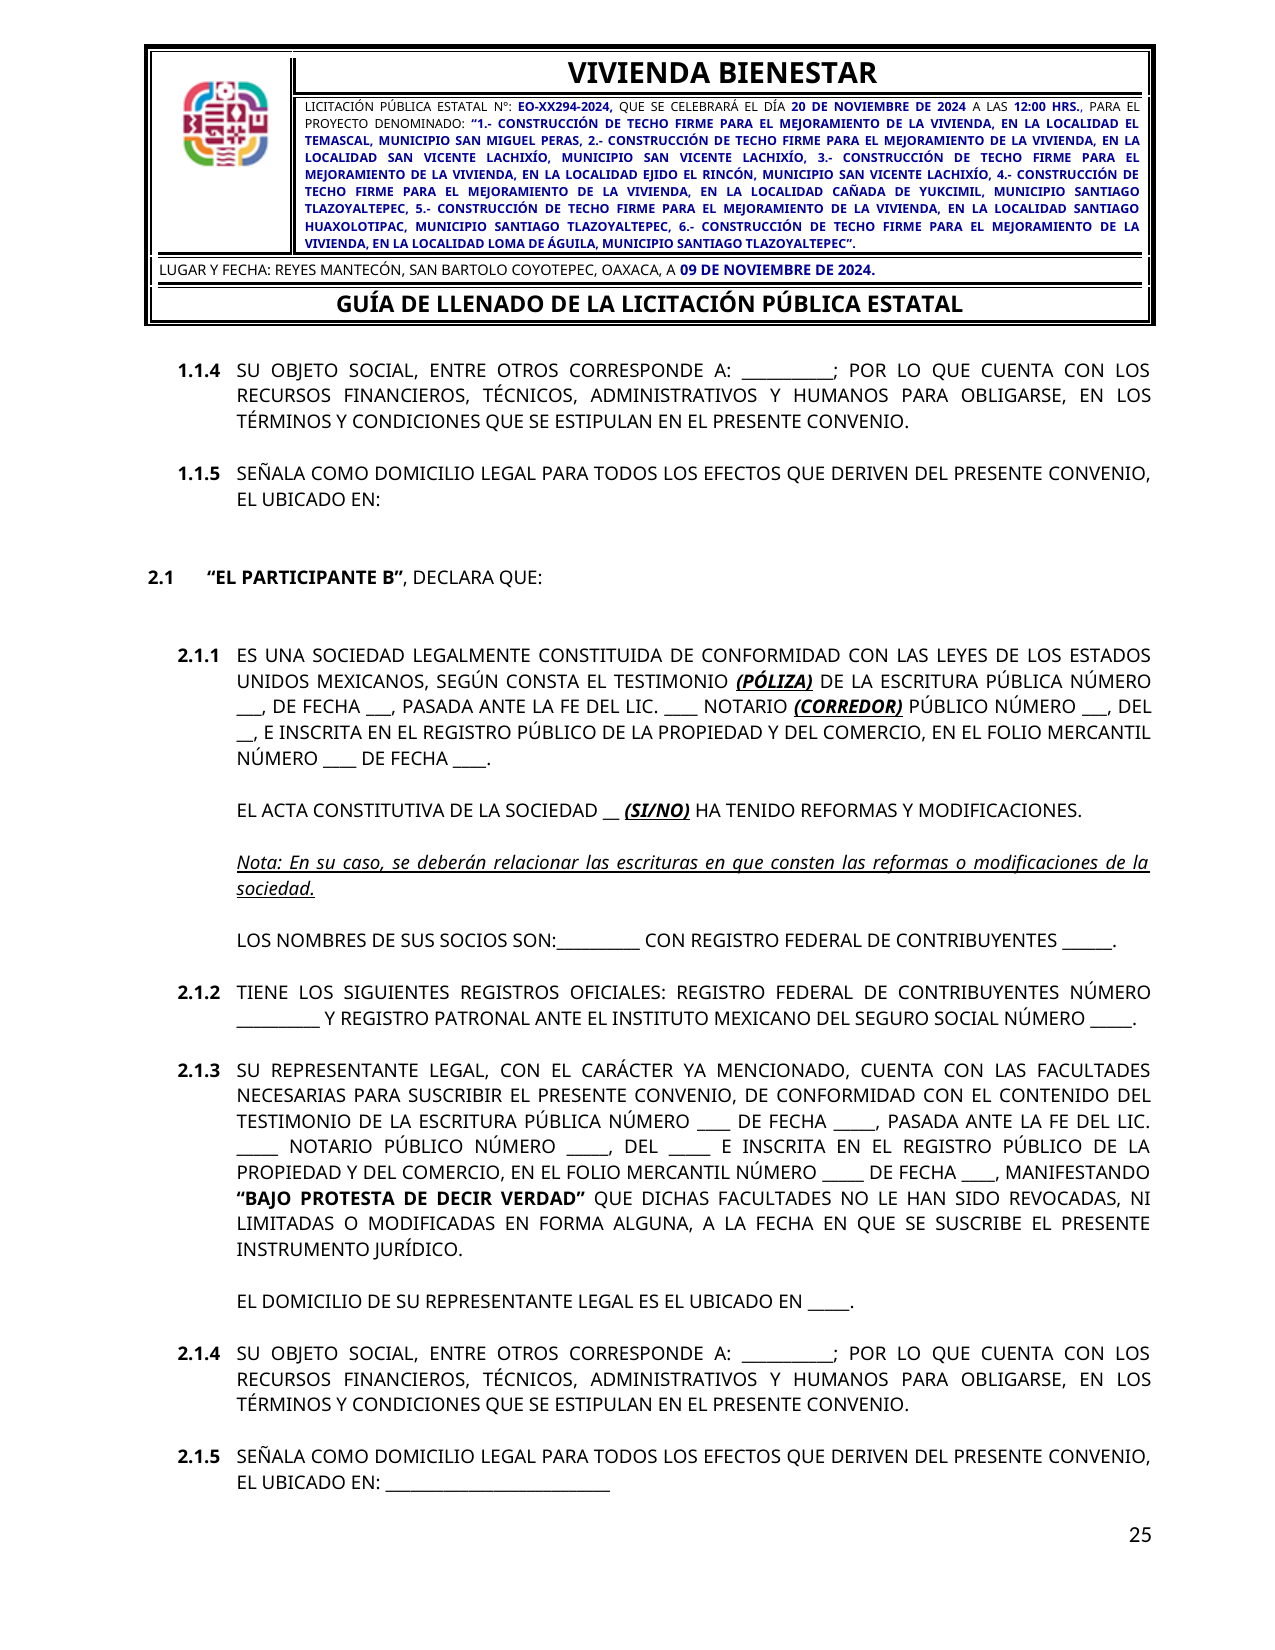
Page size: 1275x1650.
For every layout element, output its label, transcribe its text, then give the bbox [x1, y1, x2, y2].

text 2.1.1 ES UNA SOCIEDAD LEGALMENTE CONSTITUIDA DE CONFORMIDAD CON LAS LEYES DE LOS ESTADOS UNIDOS MEXICANOS, SEGÚN CONSTA EL TESTIMONIO (PÓLIZA) DE LA ESCRITURA PÚBLICA NÚMERO ___, DE FECHA ___, PASADA ANTE LA FE DEL LIC. ____ NOTARIO (CORREDOR) PÚBLICO NÚMERO ___, DEL __, E INSCRITA EN EL REGISTRO PÚBLICO DE LA PROPIEDAD Y DEL COMERCIO, EN EL FOLIO MERCANTIL NÚMERO ____ DE FECHA ____. [177, 643, 1152, 770]
text 2.1.4 SU OBJETO SOCIAL, ENTRE OTROS CORRESPONDE A: ___________; POR LO QUE CUENTA CON LOS RECURSOS FINANCIEROS, TÉCNICOS, ADMINISTRATIVOS Y HUMANOS PARA OBLIGARSE, EN LOS TÉRMINOS Y CONDICIONES QUE SE ESTIPULAN EN EL PRESENTE CONVENIO. [177, 1341, 1152, 1417]
picture [172, 73, 279, 172]
text 2.1 “EL PARTICIPANTE B”, DECLARA QUE: [148, 564, 1152, 590]
text Nota: En su caso, se deberán relacionar las escrituras en que consten las reformas o modificaciones de la sociedad. [236, 849, 1152, 900]
text EL DOMICILIO DE SU REPRESENTANTE LEGAL ES EL UBICADO EN _____. [236, 1288, 1152, 1314]
text 2.1.2 TIENE LOS SIGUIENTES REGISTROS OFICIALES: REGISTRO FEDERAL DE CONTRIBUYENTES NÚMERO __________ Y REGISTRO PATRONAL ANTE EL INSTITUTO MEXICANO DEL SEGURO SOCIAL NÚMERO _____. [177, 979, 1152, 1031]
text 2.1.5 SEÑALA COMO DOMICILIO LEGAL PARA TODOS LOS EFECTOS QUE DERIVEN DEL PRESENTE CONVENIO, EL UBICADO EN: ___________________________ [177, 1444, 1152, 1495]
text LOS NOMBRES DE SUS SOCIOS SON:__________ CON REGISTRO FEDERAL DE CONTRIBUYENTES ______. [236, 927, 1152, 953]
text 2.1.3 SU REPRESENTANTE LEGAL, CON EL CARÁCTER YA MENCIONADO, CUENTA CON LAS FACULTADES NECESARIAS PARA SUSCRIBIR EL PRESENTE CONVENIO, DE CONFORMIDAD CON EL CONTENIDO DEL TESTIMONIO DE LA ESCRITURA PÚBLICA NÚMERO ____ DE FECHA _____, PASADA ANTE LA FE DEL LIC. _____ NOTARIO PÚBLICO NÚMERO _____, DEL _____ E INSCRITA EN EL REGISTRO PÚBLICO DE LA PROPIEDAD Y DEL COMERCIO, EN EL FOLIO MERCANTIL NÚMERO _____ DE FECHA ____, MANIFESTANDO “BAJO PROTESTA DE DECIR VERDAD” QUE DICHAS FACULTADES NO LE HAN SIDO REVOCADAS, NI LIMITADAS O MODIFICADAS EN FORMA ALGUNA, A LA FECHA EN QUE SE SUSCRIBE EL PRESENTE INSTRUMENTO JURÍDICO. [177, 1057, 1152, 1261]
text EL ACTA CONSTITUTIVA DE LA SOCIEDAD __ (SI/NO) HA TENIDO REFORMAS Y MODIFICACIONES. [236, 797, 1152, 823]
text 1.1.5 SEÑALA COMO DOMICILIO LEGAL PARA TODOS LOS EFECTOS QUE DERIVEN DEL PRESENTE CONVENIO, EL UBICADO EN: [177, 460, 1152, 511]
text 1.1.4 SU OBJETO SOCIAL, ENTRE OTROS CORRESPONDE A: ___________; POR LO QUE CUENTA CON LOS RECURSOS FINANCIEROS, TÉCNICOS, ADMINISTRATIVOS Y HUMANOS PARA OBLIGARSE, EN LOS TÉRMINOS Y CONDICIONES QUE SE ESTIPULAN EN EL PRESENTE CONVENIO. [177, 357, 1152, 433]
